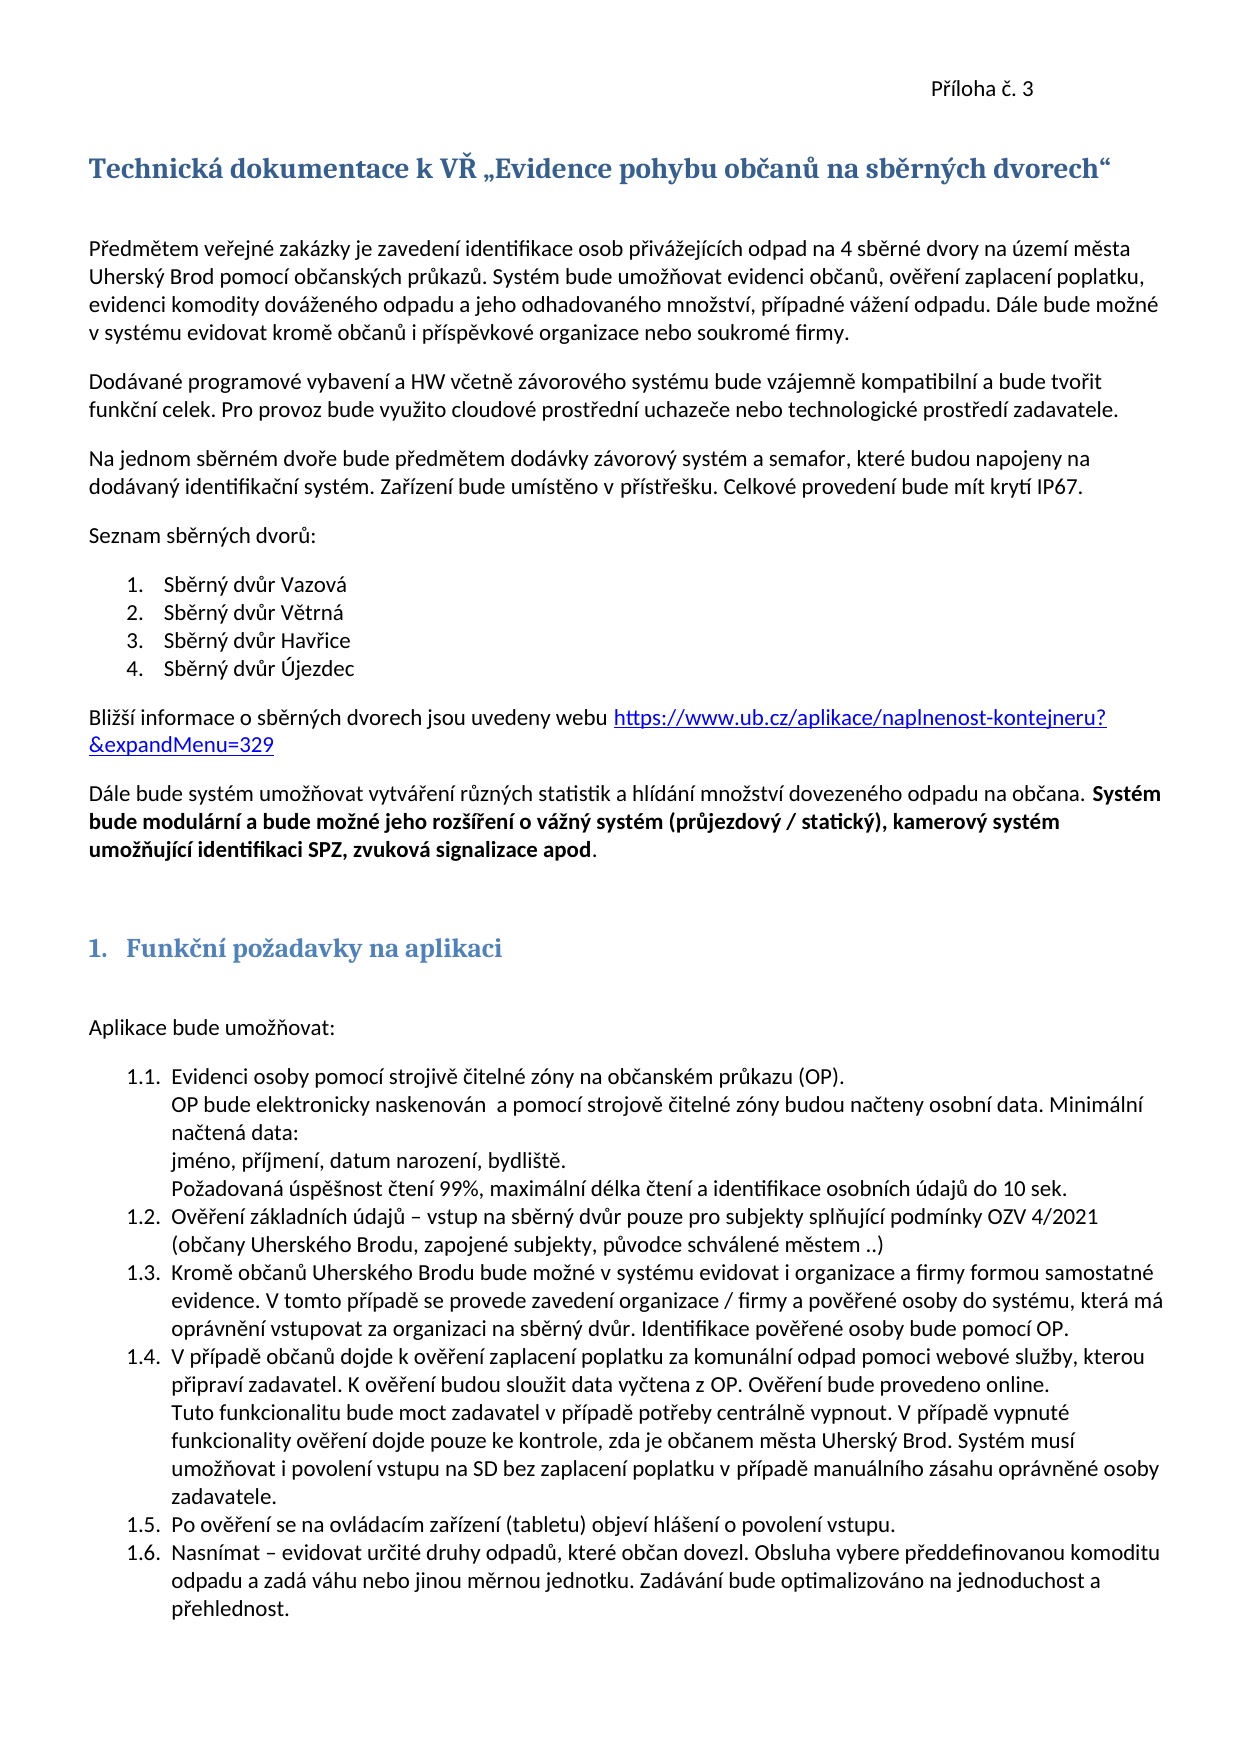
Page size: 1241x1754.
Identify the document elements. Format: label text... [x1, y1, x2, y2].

list jméno, příjmení, datum narození, bydliště. [171, 1146, 1167, 1174]
list Kromě občanů Uherského Brodu bude možné v systému evidovat i organizace a firmy formou samostatné evidence. V tomto případě se provede zavedení organizace / firmy a pověřené osoby do systému, která má oprávnění vstupovat za organizaci na sběrný dvůr. Identifikace pověřené osoby bude pomocí OP. [126, 1258, 1167, 1342]
list Nasnímat – evidovat určité druhy odpadů, které občan dovezl. Obsluha vybere předdefinovanou komoditu odpadu a zadá váhu nebo jinou měrnou jednotku. Zadávání bude optimalizováno na jednoduchost a přehlednost. [126, 1538, 1167, 1622]
text Aplikace bude umožňovat: [89, 1013, 1167, 1041]
text Na jednom sběrném dvoře bude předmětem dodávky závorový systém a semafor, které budou napojeny na dodávaný identifikační systém. Zařízení bude umístěno v přístřešku. Celkové provedení bude mít krytí IP67. [89, 444, 1167, 500]
list V případě občanů dojde k ověření zaplacení poplatku za komunální odpad pomoci webové služby, kterou připraví zadavatel. K ověření budou sloužit data vyčtena z OP. Ověření bude provedeno online. [126, 1342, 1167, 1398]
list Sběrný dvůr Vazová [126, 570, 1167, 598]
list OP bude elektronicky naskenován a pomocí strojově čitelné zóny budou načteny osobní data. Minimální načtená data: [171, 1090, 1167, 1146]
text Předmětem veřejné zakázky je zavedení identifikace osob přivážejících odpad na 4 sběrné dvory na území města Uherský Brod pomocí občanských průkazů. Systém bude umožňovat evidenci občanů, ověření zaplacení poplatku, evidenci komodity dováženého odpadu a jeho odhadovaného množství, případné vážení odpadu. Dále bude možné v systému evidovat kromě občanů i příspěvkové organizace nebo soukromé firmy. [89, 234, 1167, 346]
list Sběrný dvůr Újezdec [126, 654, 1167, 682]
list Po ověření se na ovládacím zařízení (tabletu) objeví hlášení o povolení vstupu. [126, 1510, 1167, 1538]
text Bližší informace o sběrných dvorech jsou uvedeny webu https://www.ub.cz/aplikace/naplnenost-kontejneru?&expandMenu=329 [89, 703, 1167, 759]
list Požadovaná úspěšnost čtení 99%, maximální délka čtení a identifikace osobních údajů do 10 sek. [171, 1174, 1167, 1202]
subtitle Technická dokumentace k VŘ „Evidence pohybu občanů na sběrných dvorech“ [89, 152, 1167, 185]
text Dodávané programové vybavení a HW včetně závorového systému bude vzájemně kompatibilní a bude tvořit funkční celek. Pro provoz bude využito cloudové prostřední uchazeče nebo technologické prostředí zadavatele. [89, 367, 1167, 423]
list Sběrný dvůr Větrná [126, 598, 1167, 626]
list Evidenci osoby pomocí strojivě čitelné zóny na občanském průkazu (OP). [126, 1062, 1167, 1090]
list Tuto funkcionalitu bude moct zadavatel v případě potřeby centrálně vypnout. V případě vypnuté funkcionality ověření dojde pouze ke kontrole, zda je občanem města Uherský Brod. Systém musí umožňovat i povolení vstupu na SD bez zaplacení poplatku v případě manuálního zásahu oprávněné osoby zadavatele. [171, 1398, 1167, 1510]
list Ověření základních údajů – vstup na sběrný dvůr pouze pro subjekty splňující podmínky OZV 4/2021 (občany Uherského Brodu, zapojené subjekty, původce schválené městem ..) [126, 1202, 1167, 1258]
subtitle Funkční požadavky na aplikaci [89, 933, 1167, 964]
text Seznam sběrných dvorů: [89, 521, 1167, 549]
text Dále bude systém umožňovat vytváření různých statistik a hlídání množství dovezeného odpadu na občana. Systém bude modulární a bude možné jeho rozšíření o vážný systém (průjezdový / statický), kamerový systém umožňující identifikaci SPZ, zvuková signalizace apod. [89, 779, 1167, 863]
list Sběrný dvůr Havřice [126, 626, 1167, 654]
